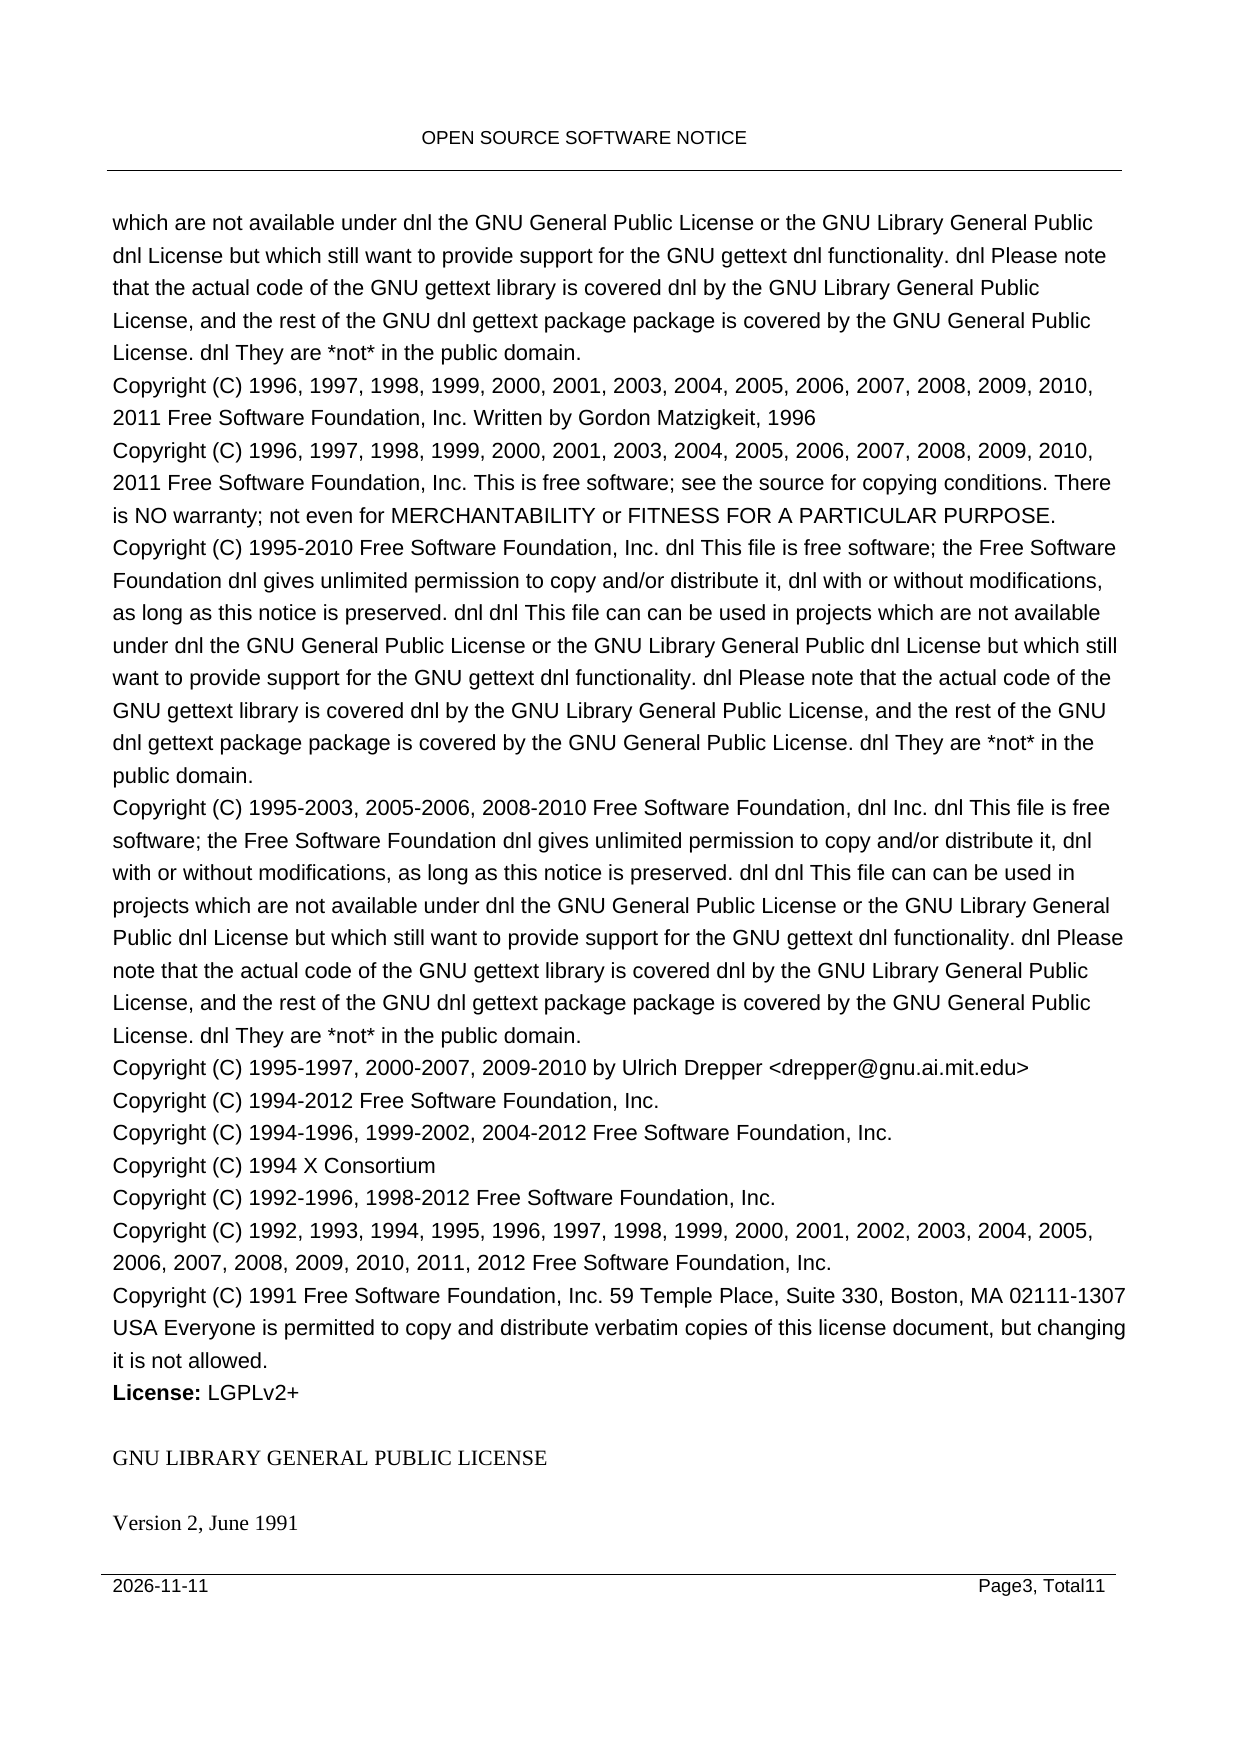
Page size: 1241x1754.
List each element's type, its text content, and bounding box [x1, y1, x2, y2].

text Copyright (C) 1994 X Consortium [112, 1149, 1128, 1181]
text Copyright (C) 1995-1997, 2000-2007, 2009-2010 by Ulrich Drepper <drepper@gnu.ai.mit.edu> [112, 1051, 1128, 1084]
text Copyright (C) 1995-2003, 2005-2006, 2008-2010 Free Software Foundation, dnl Inc. dnl This file is free software; the Free Software Foundation dnl gives unlimited permission to copy and/or distribute it, dnl with or without modifications, as long as this notice is preserved. dnl dnl This file can can be used in projects which are not available under dnl the GNU General Public License or the GNU Library General Public dnl License but which still want to provide support for the GNU gettext dnl functionality. dnl Please note that the actual code of the GNU gettext library is covered dnl by the GNU Library General Public License, and the rest of the GNU dnl gettext package package is covered by the GNU General Public License. dnl They are *not* in the public domain. [112, 791, 1128, 1051]
text Copyright (C) 1992, 1993, 1994, 1995, 1996, 1997, 1998, 1999, 2000, 2001, 2002, 2003, 2004, 2005, 2006, 2007, 2008, 2009, 2010, 2011, 2012 Free Software Foundation, Inc. [112, 1214, 1128, 1279]
text Copyright (C) 1994-1996, 1999-2002, 2004-2012 Free Software Foundation, Inc. [112, 1116, 1128, 1149]
text Copyright (C) 1996, 1997, 1998, 1999, 2000, 2001, 2003, 2004, 2005, 2006, 2007, 2008, 2009, 2010, 2011 Free Software Foundation, Inc. This is free software; see the source for copying conditions. There is NO warranty; not even for MERCHANTABILITY or FITNESS FOR A PARTICULAR PURPOSE. [112, 434, 1128, 531]
text Copyright (C) 1994-2012 Free Software Foundation, Inc. [112, 1084, 1128, 1116]
text Copyright (C) 1992-1996, 1998-2012 Free Software Foundation, Inc. [112, 1181, 1128, 1214]
text Copyright (C) 1995-2010 Free Software Foundation, Inc. dnl This file is free software; the Free Software Foundation dnl gives unlimited permission to copy and/or distribute it, dnl with or without modifications, as long as this notice is preserved. dnl dnl This file can can be used in projects which are not available under dnl the GNU General Public License or the GNU Library General Public dnl License but which still want to provide support for the GNU gettext dnl functionality. dnl Please note that the actual code of the GNU gettext library is covered dnl by the GNU Library General Public License, and the rest of the GNU dnl gettext package package is covered by the GNU General Public License. dnl They are *not* in the public domain. [112, 531, 1128, 791]
text Copyright (C) 1996, 1997, 1998, 1999, 2000, 2001, 2003, 2004, 2005, 2006, 2007, 2008, 2009, 2010, 2011 Free Software Foundation, Inc. Written by Gordon Matzigkeit, 1996 [112, 369, 1128, 434]
text Copyright (C) 1991 Free Software Foundation, Inc. 59 Temple Place, Suite 330, Boston, MA 02111-1307 USA Everyone is permitted to copy and distribute verbatim copies of this license document, but changing it is not allowed. [112, 1279, 1128, 1376]
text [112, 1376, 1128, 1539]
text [112, 206, 1128, 369]
